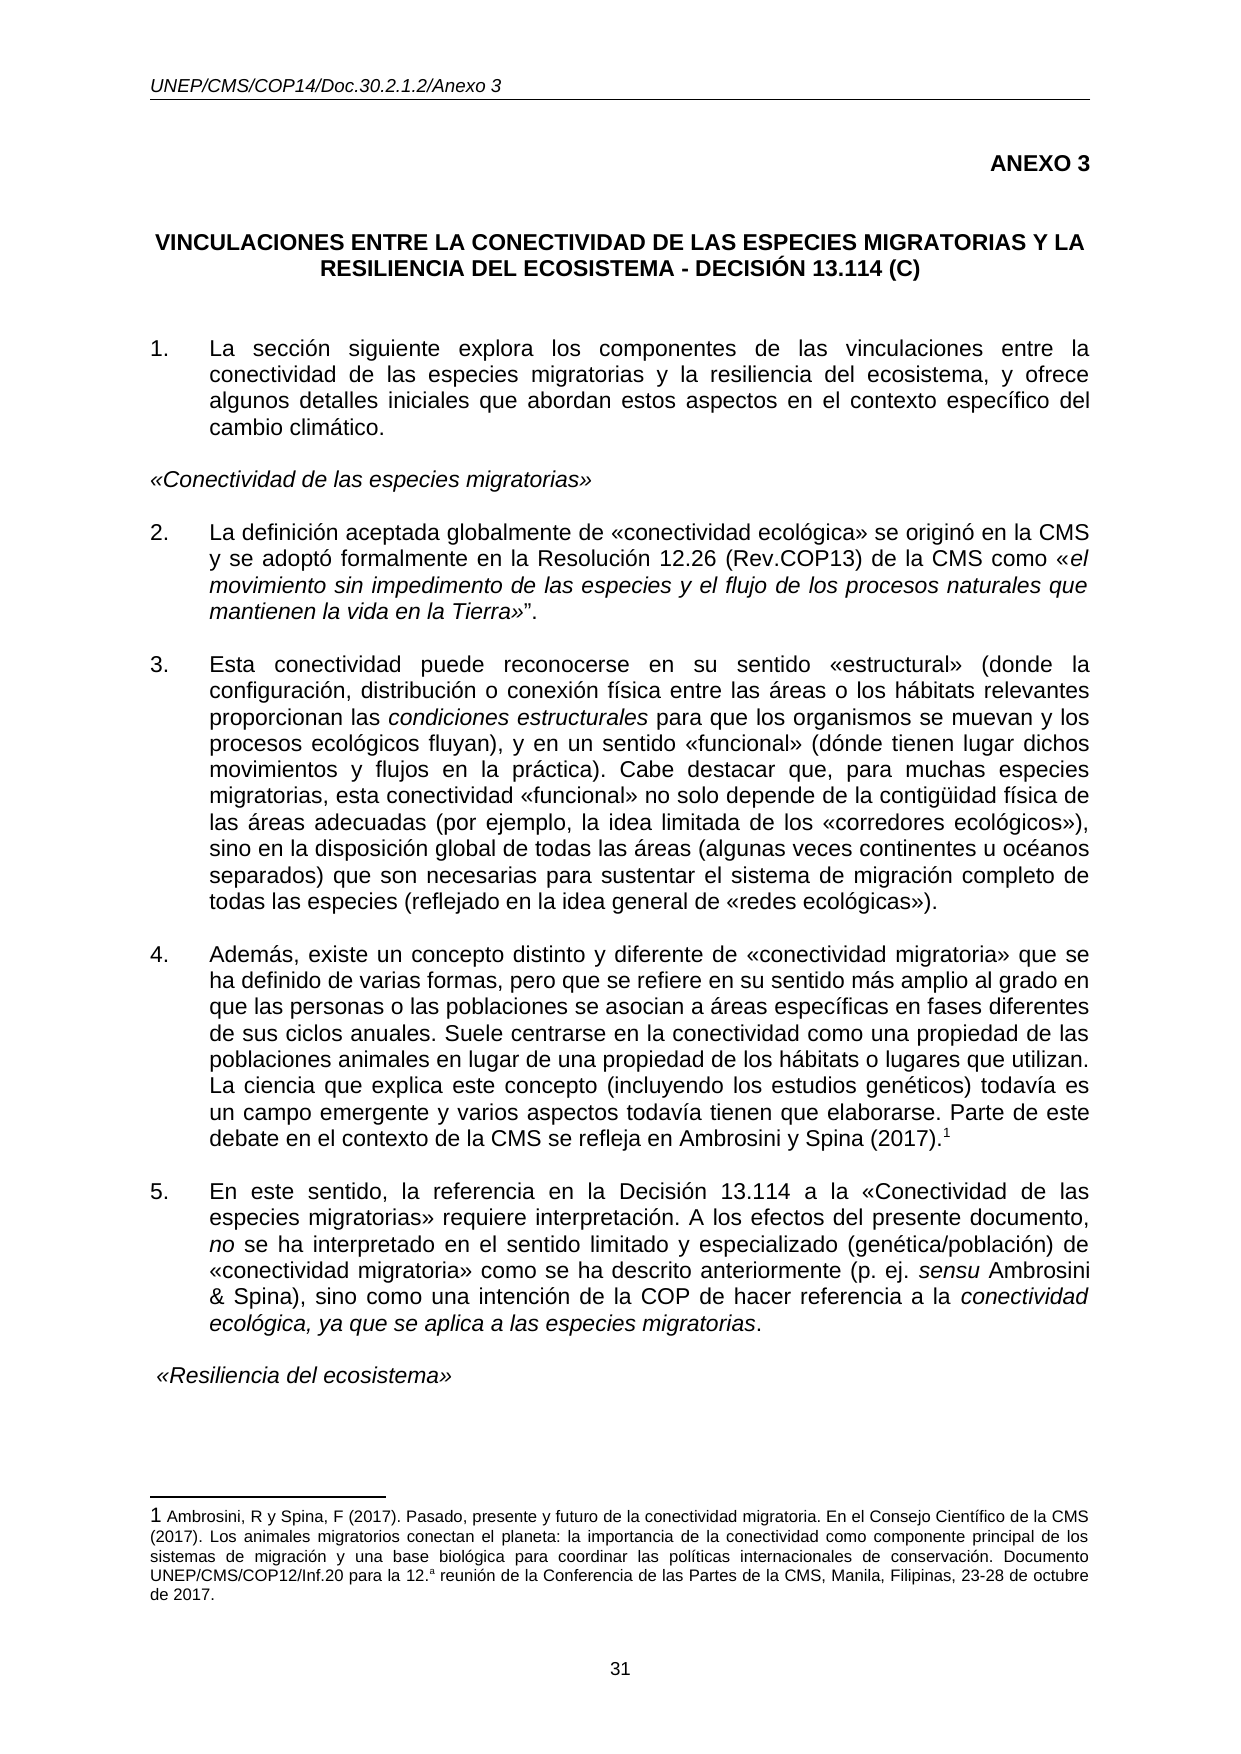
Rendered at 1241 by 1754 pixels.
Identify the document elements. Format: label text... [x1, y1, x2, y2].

text «Conectividad de las especies migratorias» [150, 466, 1090, 493]
text VINCULACIONES ENTRE LA CONECTIVIDAD DE LAS ESPECIES MIGRATORIAS Y LA RESILIENCIA DEL ECOSISTEMA - DECISIÓN 13.114 (C) [150, 229, 1090, 282]
text «Resiliencia del ecosistema» [150, 1362, 1090, 1389]
text 4. Además, existe un concepto distinto y diferente de «conectividad migratoria» que se ha definido de varias formas, pero que se refiere en su sentido más amplio al grado en que las personas o las poblaciones se asocian a áreas específicas en fases diferentes de sus ciclos anuales. Suele centrarse en la conectividad como una propiedad de las poblaciones animales en lugar de una propiedad de los hábitats o lugares que utilizan. La ciencia que explica este concepto (incluyendo los estudios genéticos) todavía es un campo emergente y varios aspectos todavía tienen que elaborarse. Parte de este debate en el contexto de la CMS se refleja en Ambrosini y Spina (2017). [150, 941, 1090, 1151]
text 2. La definición aceptada globalmente de «conectividad ecológica» se originó en la CMS y se adoptó formalmente en la Resolución 12.26 (Rev.COP13) de la CMS como «el movimiento sin impedimento de las especies y el flujo de los procesos naturales que mantienen la vida en la Tierra»”. [150, 519, 1090, 624]
text 5. En este sentido, la referencia en la Decisión 13.114 a la «Conectividad de las especies migratorias» requiere interpretación. A los efectos del presente documento, no se ha interpretado en el sentido limitado y especializado (genética/población) de «conectividad migratoria» como se ha descrito anteriormente (p. ej. sensu Ambrosini & Spina), sino como una intención de la COP de hacer referencia a la conectividad ecológica, ya que se aplica a las especies migratorias. [150, 1178, 1090, 1336]
text ANEXO 3 [150, 150, 1090, 176]
text 1. La sección siguiente explora los componentes de las vinculaciones entre la conectividad de las especies migratorias y la resiliencia del ecosistema, y ofrece algunos detalles iniciales que abordan estos aspectos en el contexto específico del cambio climático. [150, 334, 1090, 440]
text 3. Esta conectividad puede reconocerse en su sentido «estructural» (donde la configuración, distribución o conexión física entre las áreas o los hábitats relevantes proporcionan las condiciones estructurales para que los organismos se muevan y los procesos ecológicos fluyan), y en un sentido «funcional» (dónde tienen lugar dichos movimientos y flujos en la práctica). Cabe destacar que, para muchas especies migratorias, esta conectividad «funcional» no solo depende de la contigüidad física de las áreas adecuadas (por ejemplo, la idea limitada de los «corredores ecológicos»), sino en la disposición global de todas las áreas (algunas veces continentes u océanos separados) que son necesarias para sustentar el sistema de migración completo de todas las especies (reflejado en la idea general de «redes ecológicas»). [150, 651, 1090, 914]
